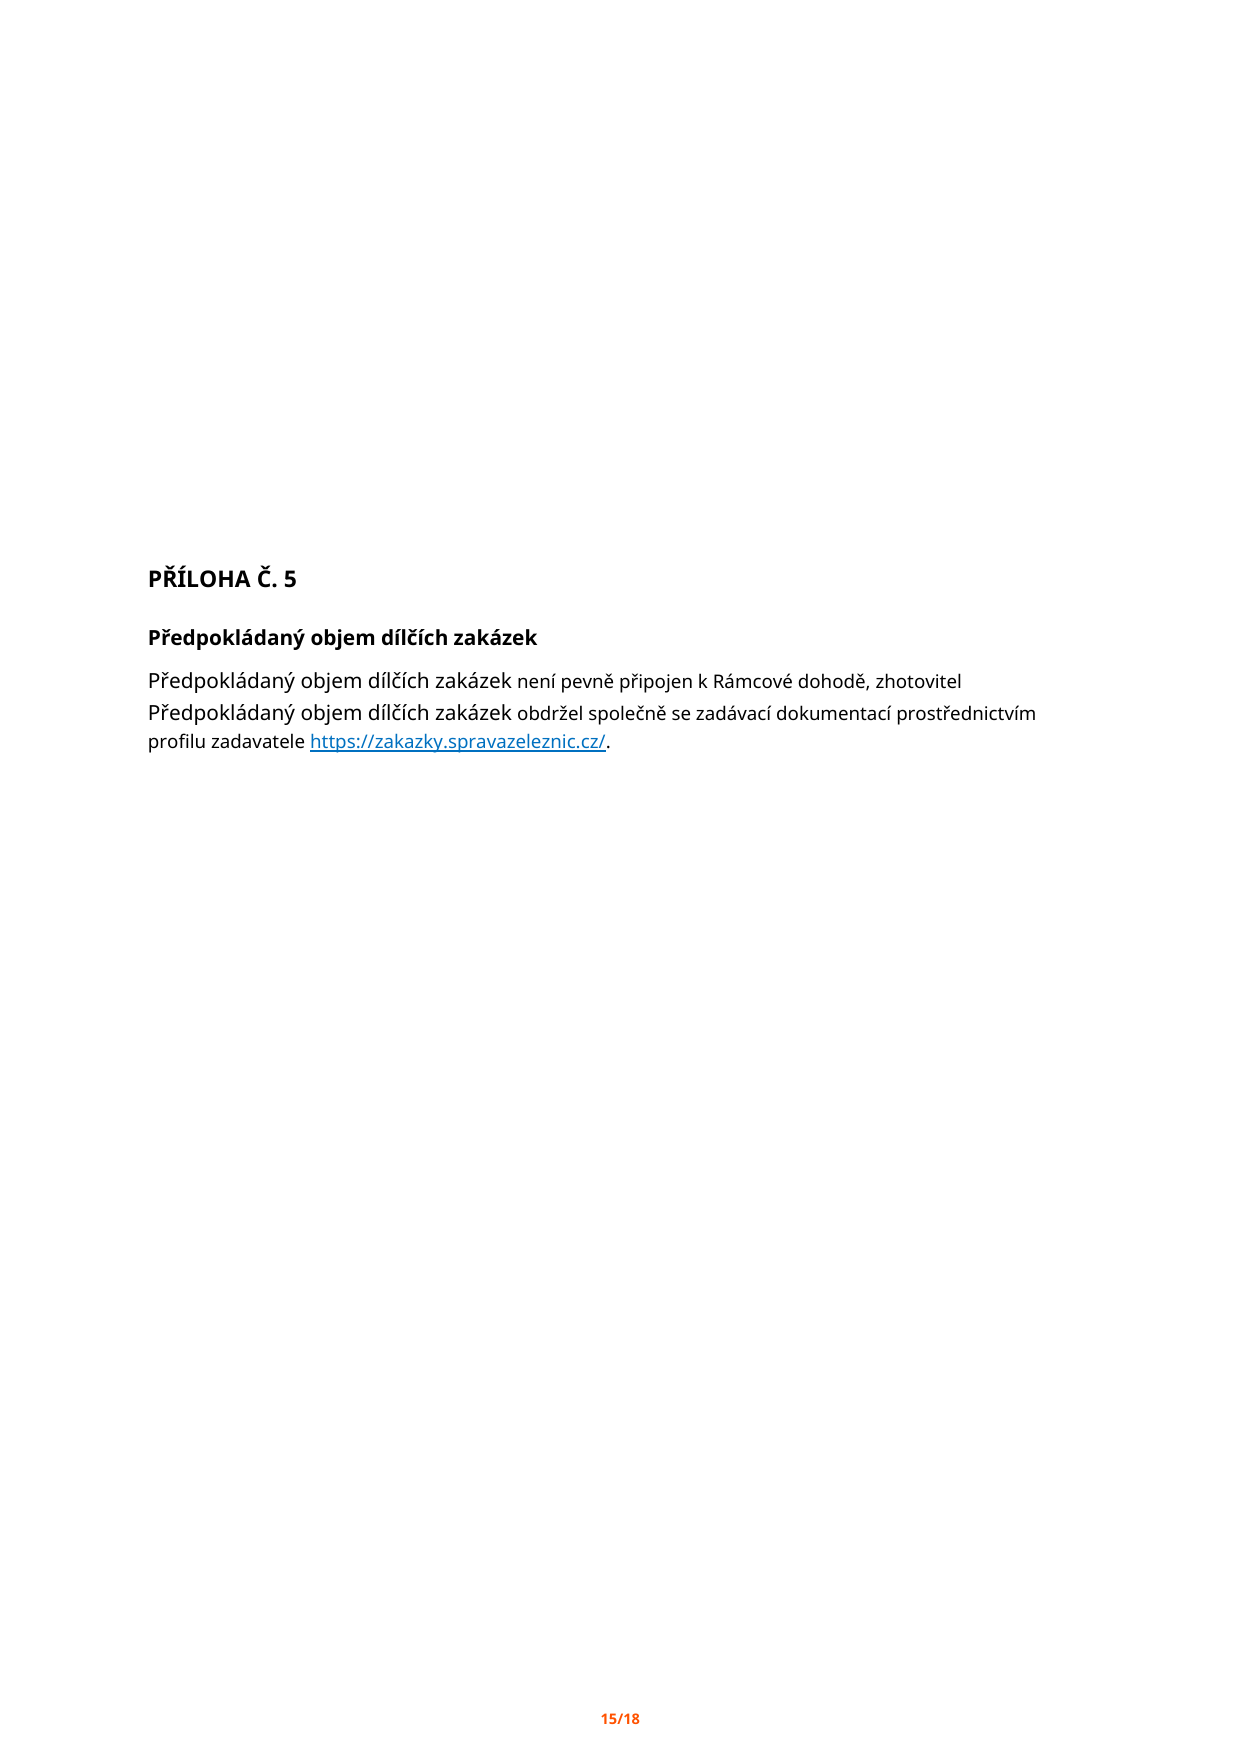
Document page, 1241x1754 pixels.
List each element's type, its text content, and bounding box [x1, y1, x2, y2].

text Příloha č. 5 [148, 563, 1093, 594]
text Předpokládaný objem dílčích zakázek není pevně připojen k Rámcové dohodě, zhotovitel Předpokládaný objem dílčích zakázek obdržel společně se zadávací dokumentací prostřednictvím profilu zadavatele https://zakazky.spravazeleznic.cz/. [148, 666, 1093, 754]
text Předpokládaný objem dílčích zakázek [148, 623, 1093, 651]
